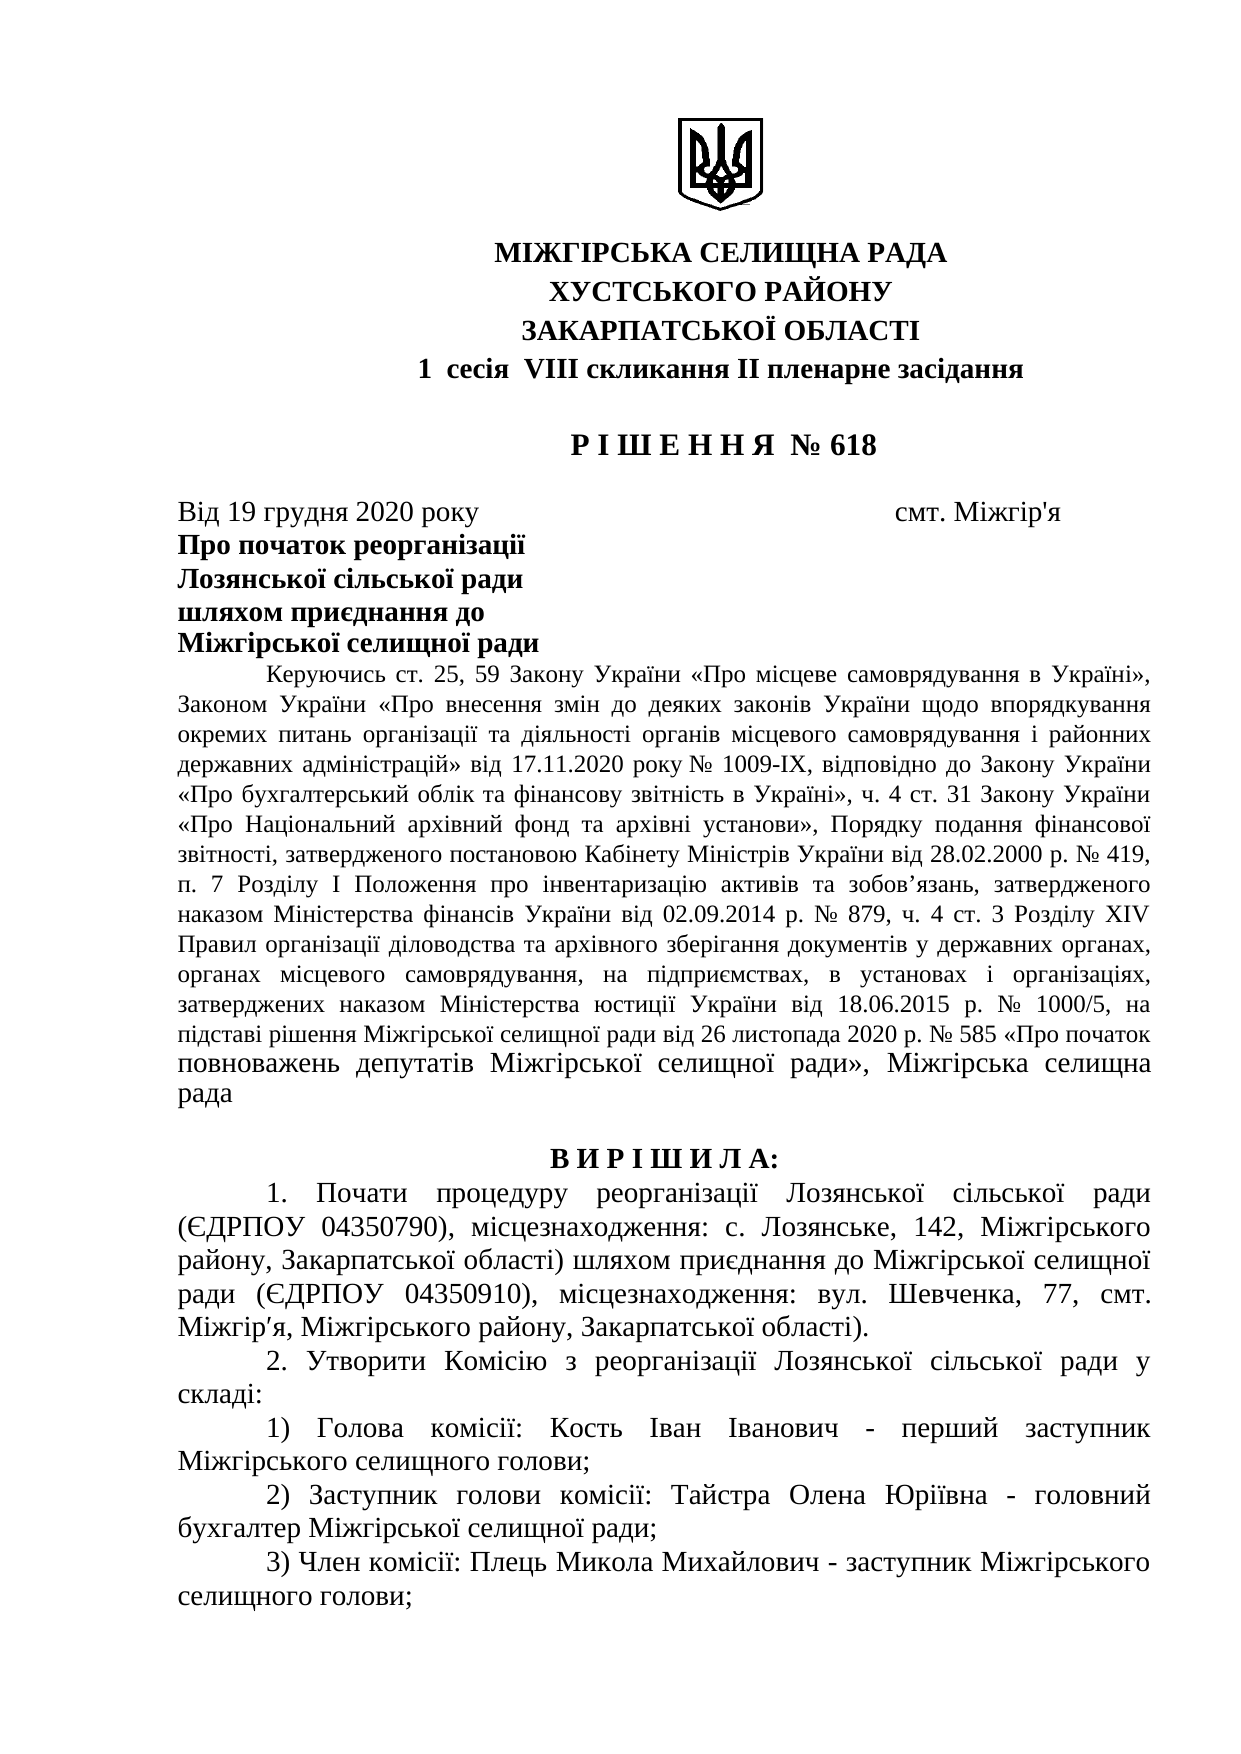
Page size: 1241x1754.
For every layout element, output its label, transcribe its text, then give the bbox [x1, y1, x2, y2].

subtitle Р І Ш Е Н Н Я № 618 [177, 426, 1152, 462]
text ЗАКАРПАТСЬКОЇ ОБЛАСТІ [177, 313, 1152, 346]
subtitle Від 19 грудня 2020 року смт. Міжгір'я [177, 494, 1152, 527]
text Лозянської сільської ради [177, 561, 1152, 594]
text Керуючись ст. 25, 59 Закону України «Про місцеве самоврядування в Україні», Законом України «Про внесення змін до деяких законів України щодо впорядкування окремих питань організації та діяльності органів місцевого самоврядування і районних державних адміністрацій» від 17.11.2020 року № 1009-IX, відповідно до Закону України «Про бухгалтерський облік та фінансову звітність в Україні», ч. 4 ст. 31 Закону України «Про Національний архівний фонд та архівні установи», Порядку подання фінансової звітності, затвердженого постановою Кабінету Міністрів України від 28.02.2000 р. № 419, п. 7 Розділу І Положення про інвентаризацію активів та зобов’язань, затвердженого наказом Міністерства фінансів України від 02.09.2014 р. № 879, ч. 4 ст. 3 Розділу XIV Правил організації діловодства та архівного зберігання документів у державних органах, органах місцевого самоврядування, на підприємствах, в установах і організаціях, затверджених наказом Міністерства юстиції України від 18.06.2015 р. № 1000/5, на підставі рішення Міжгірської селищної ради від 26 листопада 2020 р. № 585 «Про початок повноважень депутатів Міжгірської селищної ради», Міжгірська селищна рада [177, 747, 1152, 1108]
text 1) Голова комісії: Кость Іван Іванович - перший заступник Міжгірського селищного голови; [177, 1410, 1152, 1477]
text МІЖГІРСЬКА СЕЛИЩНА РАДА [177, 236, 1152, 269]
text шляхом приєднання до [177, 594, 1152, 628]
text Міжгірської селищної ради [177, 628, 1152, 658]
text 2. Утворити Комісію з реорганізації Лозянської сільської ради у складі: [177, 1343, 1152, 1410]
text 1. Почати процедуру реорганізації Лозянської сільської ради (ЄДРПОУ 04350790), місцезнаходження: с. Лозянське, 142, Міжгірського району, Закарпатської області) шляхом приєднання до Міжгірської селищної ради (ЄДРПОУ 04350910), місцезнаходження: вул. Шевченка, 77, смт. Міжгір′я, Міжгірського району, Закарпатської області). [177, 1175, 1152, 1343]
text ХУСТСЬКОГО РАЙОНУ [177, 274, 1152, 308]
text 2) Заступник голови комісії: Тайстра Олена Юріївна - головний бухгалтер Міжгірської селищної ради; [177, 1477, 1152, 1544]
subtitle В И Р І Ш И Л А: [177, 1142, 1152, 1175]
text Про початок реорганізації [177, 527, 1152, 561]
picture [678, 118, 764, 211]
text 1 сесія VІІІ скликання ІІ пленарне засідання [177, 351, 1152, 385]
text 3) Член комісії: Плець Микола Михайлович - заступник Міжгірського селищного голови; [177, 1544, 1152, 1611]
